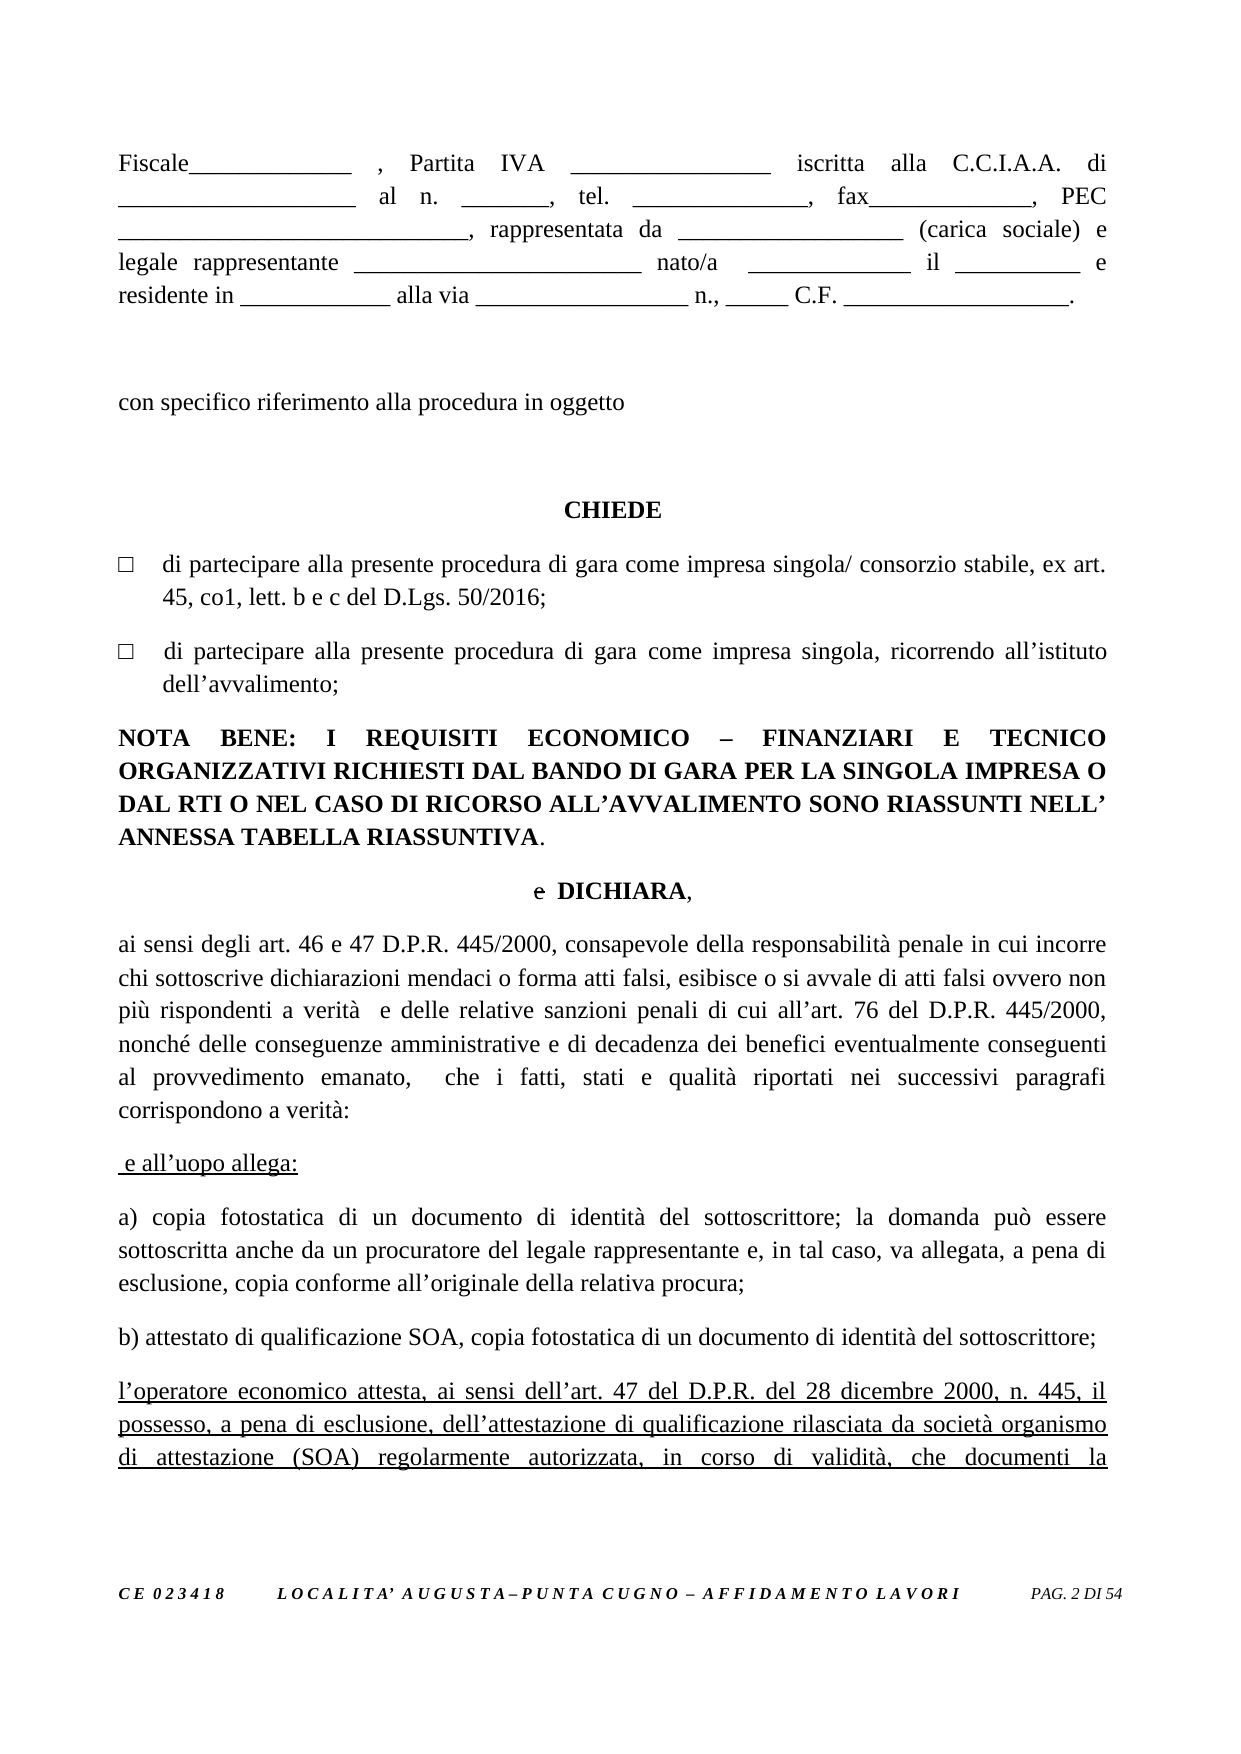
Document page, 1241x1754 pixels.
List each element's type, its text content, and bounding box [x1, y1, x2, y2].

text e DICHIARA, [118, 876, 1107, 904]
text ai sensi degli art. 46 e 47 D.P.R. 445/2000, consapevole della responsabilità penale in cui incorre chi sottoscrive dichiarazioni mendaci o forma atti falsi, esibisce o si avvale di atti falsi ovvero non più rispondenti a verità e delle relative sanzioni penali di cui all’art. 76 del D.P.R. 445/2000, nonché delle conseguenze amministrative e di decadenza dei benefici eventualmente conseguenti al provvedimento emanato, che i fatti, stati e qualità riportati nei successivi paragrafi corrispondono a verità: [118, 929, 1107, 1123]
text e all’uopo allega: [118, 1148, 1107, 1177]
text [118, 1436, 1107, 1467]
text a) copia fotostatica di un documento di identità del sottoscrittore; la domanda può essere sottoscritta anche da un procuratore del legale rappresentante e, in tal caso, va allegata, a pena di esclusione, copia conforme all’originale della relativa procura; [118, 1202, 1107, 1297]
text con specifico riferimento alla procedura in oggetto [118, 387, 1107, 416]
text b) attestato di qualificazione SOA, copia fotostatica di un documento di identità del sottoscrittore; [118, 1322, 1107, 1351]
text □ di partecipare alla presente procedura di gara come impresa singola/ consorzio stabile, ex art. 45, co1, lett. b e c del D.Lgs. 50/2016; [118, 549, 1107, 611]
text CHIEDE [118, 495, 1107, 524]
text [118, 148, 1107, 308]
text □ di partecipare alla presente procedura di gara come impresa singola, ricorrendo all’istituto dell’avvalimento; [118, 636, 1107, 698]
text NOTA BENE: I REQUISITI ECONOMICO – FINANZIARI E TECNICO ORGANIZZATIVI RICHIESTI DAL BANDO DI GARA PER LA SINGOLA IMPRESA O DAL RTI O NEL CASO DI RICORSO ALL’AVVALIMENTO SONO RIASSUNTI NELL’ ANNESSA TABELLA RIASSUNTIVA. [118, 723, 1107, 851]
